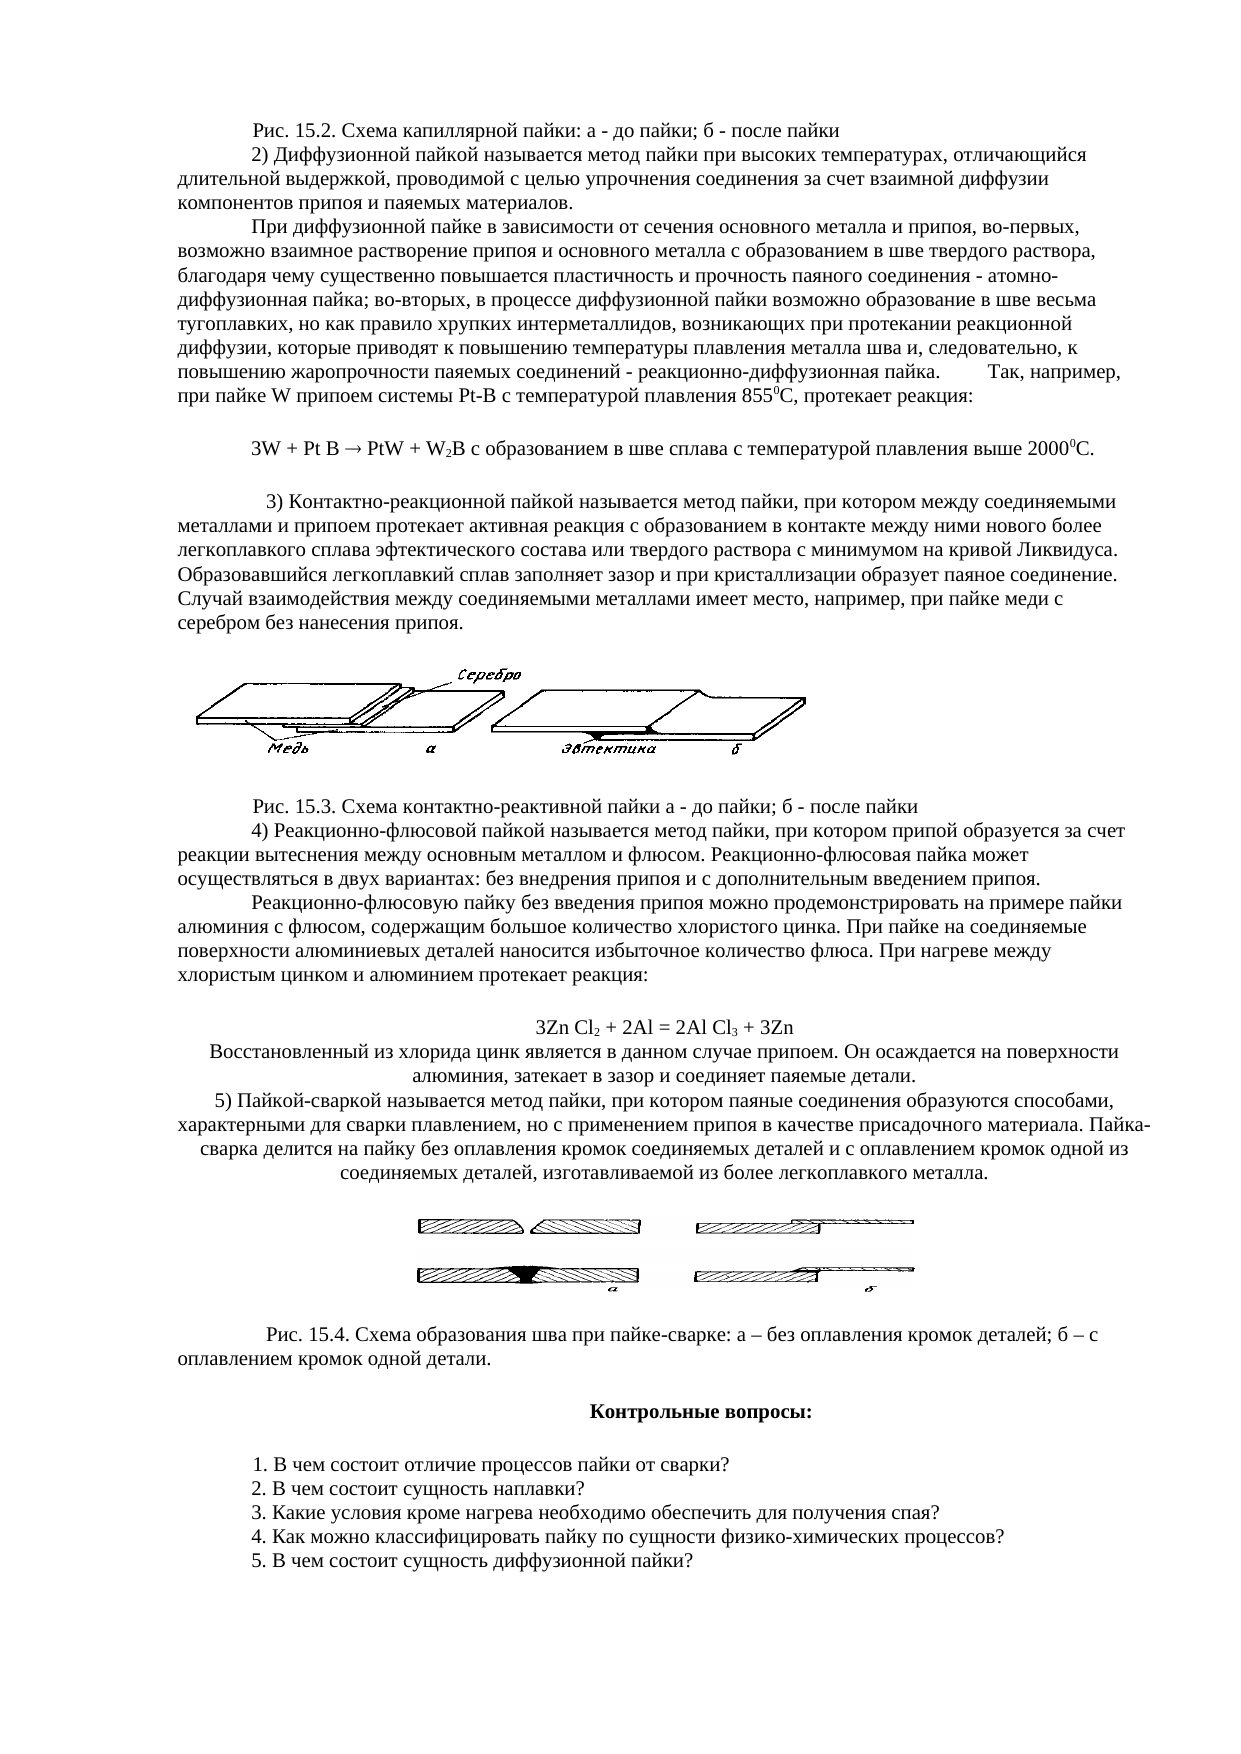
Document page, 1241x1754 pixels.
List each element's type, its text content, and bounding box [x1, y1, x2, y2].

text Рис. 15.4. Схема образования шва при пайке-сварке: а – без оплавления кромок деталей; б – с оплавлением кромок одной детали. [177, 1321, 1152, 1369]
text 1. В чем состоит отличие процессов пайки от сварки? 2. В чем состоит сущность наплавки? 3. Какие условия кроме нагрева необходимо обеспечить для получения спая? 4. Как можно классифицировать пайку по сущности физико-химических процессов? 5. В чем состоит сущность диффузионной пайки? [177, 1452, 1152, 1572]
text Рис. 15.3. Схема контактно-реактивной пайки а - до пайки; б - после пайки 4) Реакционно-флюсовой пайкой называется метод пайки, при котором припой образуется за счет реакции вытеснения между основным металлом и флюсом. Реакционно-флюсовая пайка может осуществляться в двух вариантах: без внедрения припоя и с дополнительным введением припоя. Реакционно-флюсовую пайку без введения припоя можно продемонстрировать на примере пайки алюминия с флюсом, содержащим большое количество хлористого цинка. При пайке на соединяемые поверхности алюминиевых деталей наносится избыточное количество флюса. При нагреве между хлористым цинком и алюминием протекает реакция: [177, 794, 1152, 986]
text Рис. 15.2. Схема капиллярной пайки: а - до пайки; б - после пайки 2) Диффузионной пайкой называется метод пайки при высоких температурах, отличающийся длительной выдержкой, проводимой с целью упрочнения соединения за счет взаимной диффузии компонентов припоя и паяемых материалов. При диффузионной пайке в зависимости от сечения основного металла и припоя, во-первых, возможно взаимное растворение припоя и основного металла с образованием в шве твердого раствора, благодаря чему существенно повышается пластичность и прочность паяного соединения - атомно-диффузионная пайка; во-вторых, в процессе диффузионной пайки возможно образование в шве весьма тугоплавких, но как правило хрупких интерметаллидов, возникающих при протекании реакционной диффузии, которые приводят к повышению температуры плавления металла шва и, следовательно, к повышению жаропрочности паяемых соединений - реакционно-диффузионная пайка. Так, например, при пайке W припоем системы Pt-B с температурой плавления 8550С, протекает реакция: [177, 118, 1152, 407]
picture [177, 662, 812, 765]
text 3Zn Cl2 + 2Al = 2Al Cl3 + 3Zn Восстановленный из хлорида цинк является в данном случае припоем. Он осаждается на поверхности алюминия, затекает в зазор и соединяет паяемые детали. 5) Пайкой-сваркой называется метод пайки, при котором паяные соединения образуются способами, характерными для сварки плавлением, но с применением припоя в качестве присадочного материала. Пайка-сварка делится на пайку без оплавления кромок соединяемых деталей и с оплавлением кромок одной из соединяемых деталей, изготавливаемой из более легкоплавкого металла. [177, 1015, 1152, 1184]
text Контрольные вопросы: [177, 1399, 1152, 1423]
text 3) Контактно-реакционной пайкой называется метод пайки, при котором между соединяемыми металлами и припоем протекает активная реакция с образованием в контакте между ними нового более легкоплавкого сплава эфтектического состава или твердого раствора с минимумом на кривой Ликвидуса. Образовавшийся легкоплавкий сплав заполняет зазор и при кристаллизации образует паяное соединение. Случай взаимодействия между соединяемыми металлами имеет место, например, при пайке меди с серебром без нанесения припоя. [177, 489, 1152, 634]
picture [409, 1212, 919, 1293]
text 3W + Pt B PtW + W2B с образованием в шве сплава с температурой плавления выше 20000С. [177, 436, 1152, 460]
